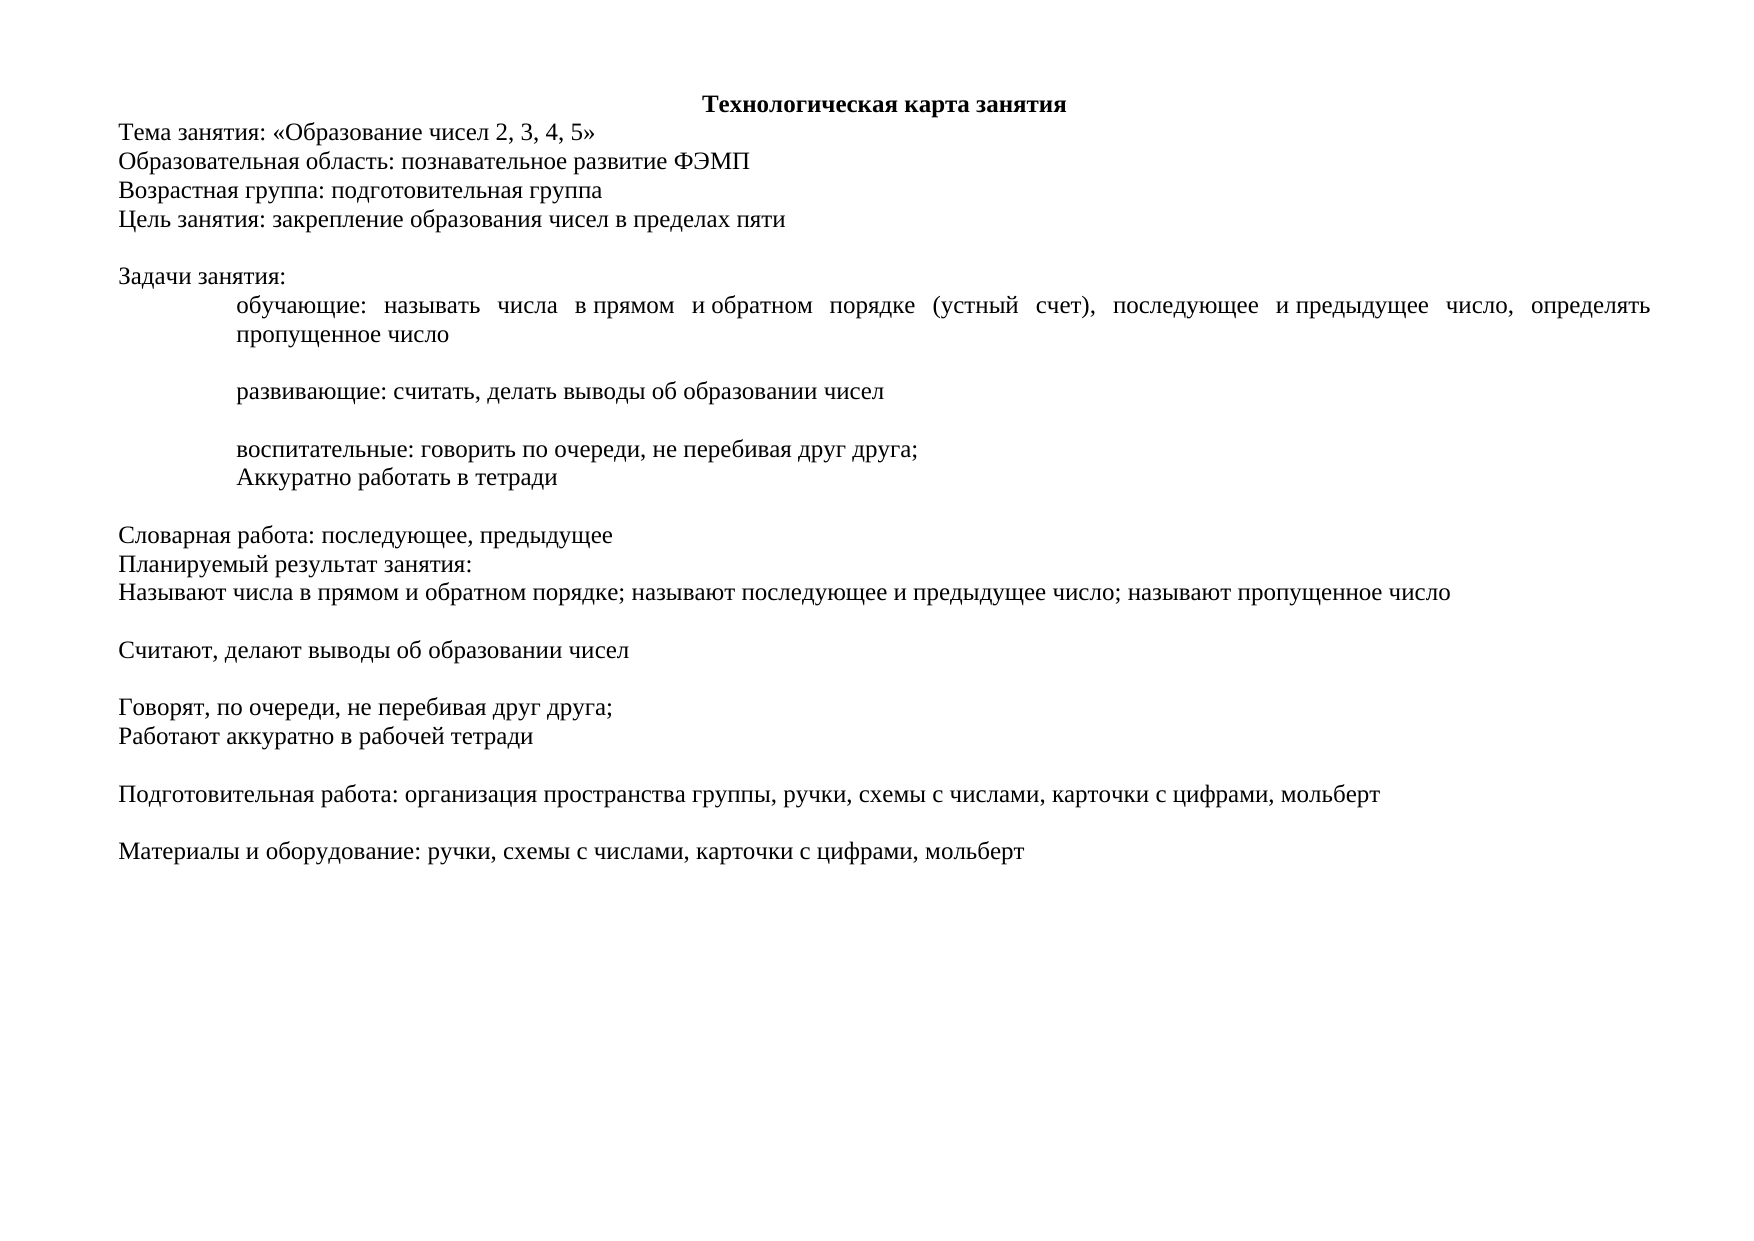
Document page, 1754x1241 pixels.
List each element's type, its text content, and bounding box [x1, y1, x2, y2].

text воспитательные: говорить по очереди, не перебивая друг друга; [236, 434, 1651, 462]
text Образовательная область: познавательное развитие ФЭМП [118, 146, 1651, 175]
text развивающие: считать, делать выводы об образовании чисел [236, 376, 1651, 405]
text Задачи занятия: [118, 261, 1651, 290]
text обучающие: называть числа в прямом и обратном порядке (устный счет), последующее и предыдущее число, определять пропущенное число [236, 290, 1651, 347]
text Технологическая карта занятия [118, 89, 1651, 117]
text Цель занятия: закрепление образования чисел в пределах пяти [118, 204, 1651, 232]
text Считают, делают выводы об образовании чисел [118, 635, 1651, 664]
text Говорят, по очереди, не перебивая друг друга; [118, 692, 1651, 721]
text Называют числа в прямом и обратном порядке; называют последующее и предыдущее число; называют пропущенное число [118, 577, 1651, 606]
text Тема занятия: «Образование чисел 2, 3, 4, 5» [118, 117, 1651, 146]
text Возрастная группа: подготовительная группа [118, 175, 1651, 204]
text Аккуратно работать в тетради [236, 462, 1651, 491]
text Подготовительная работа: организация пространства группы, ручки, схемы с числами, карточки с цифрами, мольберт [118, 779, 1651, 807]
text Работают аккуратно в рабочей тетради [118, 721, 1651, 750]
text Словарная работа: последующее, предыдущее [118, 520, 1651, 549]
text Материалы и оборудование: ручки, схемы с числами, карточки с цифрами, мольберт [118, 836, 1651, 865]
text Планируемый результат занятия: [118, 549, 1651, 577]
